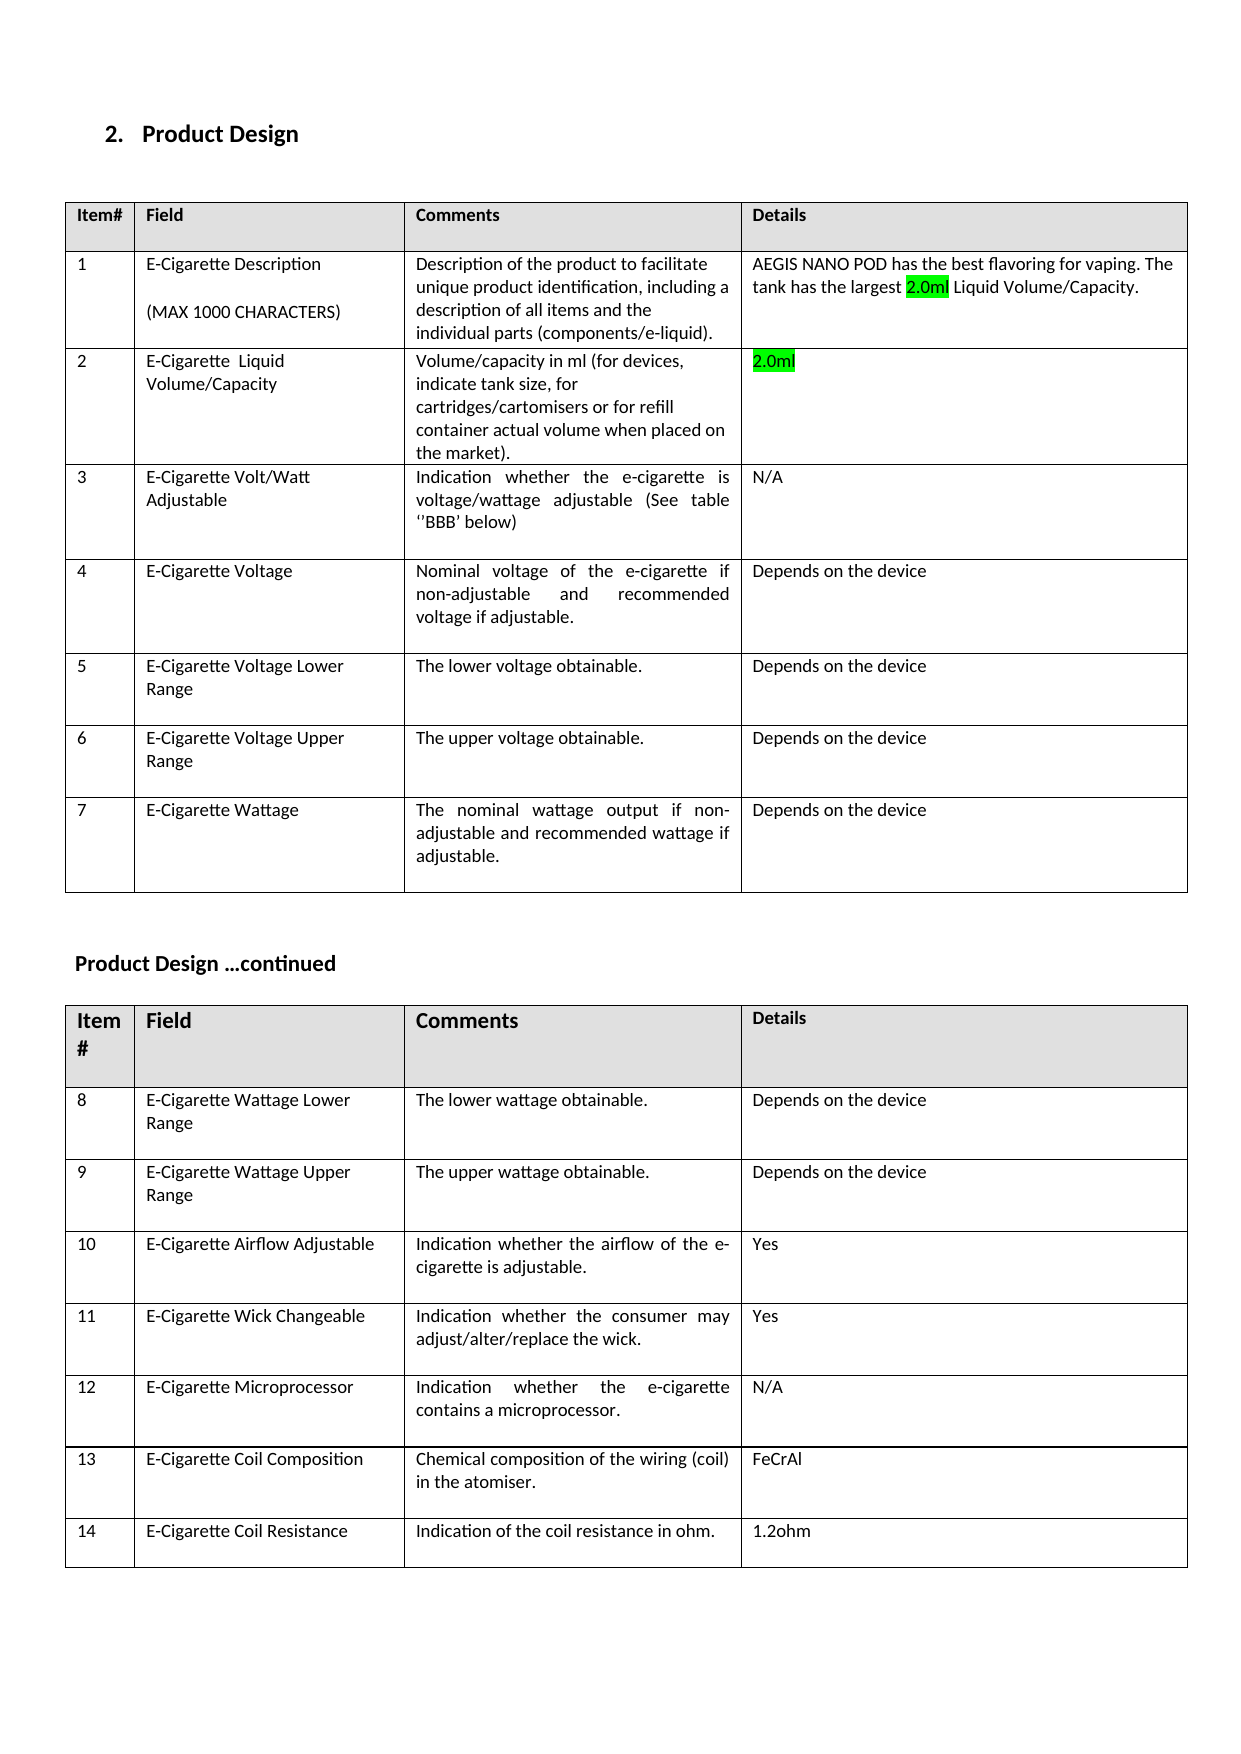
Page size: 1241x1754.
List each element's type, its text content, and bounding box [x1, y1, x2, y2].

table_cell The lower wattage obtainable. [405, 1088, 741, 1159]
table_header Item# [66, 203, 134, 251]
table_cell 5 [66, 654, 134, 725]
table_cell 2 [66, 349, 134, 464]
table_cell 10 [66, 1232, 134, 1303]
table_cell Nominal voltage of the e-cigarette if non-adjustable and recommended voltage if adjustable. [405, 560, 741, 653]
text Product Design …continued [75, 949, 1165, 977]
table_cell E-Cigarette Wattage Lower Range [135, 1088, 404, 1159]
table_cell E-Cigarette Wattage Upper Range [135, 1160, 404, 1231]
table_cell 6 [66, 726, 134, 797]
table_cell Depends on the device [742, 654, 1187, 725]
table_cell E-Cigarette Coil Resistance [135, 1519, 404, 1567]
table_cell The upper voltage obtainable. [405, 726, 741, 797]
table_header Field [135, 203, 404, 251]
table_cell The nominal wattage output if non-adjustable and recommended wattage if adjustable. [405, 798, 741, 892]
table_cell Indication of the coil resistance in ohm. [405, 1519, 741, 1567]
table_cell E-Cigarette Wattage [135, 798, 404, 892]
table_cell Depends on the device [742, 1088, 1187, 1159]
table_cell Depends on the device [742, 1160, 1187, 1231]
table_cell Indication whether the e-cigarette is voltage/wattage adjustable (See table ‘’BBB’ below) [405, 465, 741, 558]
table_cell The upper wattage obtainable. [405, 1160, 741, 1231]
table_cell Chemical composition of the wiring (coil) in the atomiser. [405, 1448, 741, 1518]
table_cell 2.0ml [742, 349, 1187, 464]
table_cell N/A [742, 465, 1187, 558]
table_cell Depends on the device [742, 798, 1187, 892]
table_cell 8 [66, 1088, 134, 1159]
table_cell Depends on the device [742, 726, 1187, 797]
table_cell Indication whether the airflow of the e-cigarette is adjustable. [405, 1232, 741, 1303]
table_header Comments [405, 1006, 741, 1087]
table_header Item# [66, 1006, 134, 1087]
table_cell E-Cigarette Liquid Volume/Capacity [135, 349, 404, 464]
table_cell E-Cigarette Microprocessor [135, 1376, 404, 1446]
subtitle Product Design [104, 118, 1165, 148]
table_cell 13 [66, 1448, 134, 1518]
table_cell E-Cigarette Description (MAX 1000 CHARACTERS) [135, 252, 404, 348]
table_cell Indication whether the e-cigarette contains a microprocessor. [405, 1376, 741, 1446]
table_header Details [742, 1006, 1187, 1087]
table_header Comments [405, 203, 741, 251]
table_header Field [135, 1006, 404, 1087]
table_cell 4 [66, 560, 134, 653]
table_cell 1.2ohm [742, 1519, 1187, 1567]
table_cell E-Cigarette Voltage Upper Range [135, 726, 404, 797]
table_cell N/A [742, 1376, 1187, 1446]
table_cell Description of the product to facilitate unique product identification, including a description of all items and the individual parts (components/e-liquid). [405, 252, 741, 348]
table_cell 11 [66, 1304, 134, 1374]
table_cell Yes [742, 1232, 1187, 1303]
table_cell 9 [66, 1160, 134, 1231]
table_cell E-Cigarette Volt/Watt Adjustable [135, 465, 404, 558]
table_cell E-Cigarette Coil Composition [135, 1448, 404, 1518]
table_cell E-Cigarette Wick Changeable [135, 1304, 404, 1374]
table_cell 3 [66, 465, 134, 558]
table_cell Yes [742, 1304, 1187, 1374]
table_cell Indication whether the consumer may adjust/alter/replace the wick. [405, 1304, 741, 1374]
table_cell E-Cigarette Voltage [135, 560, 404, 653]
table_cell Volume/capacity in ml (for devices, indicate tank size, for cartridges/cartomisers or for refill container actual volume when placed on the market). [405, 349, 741, 464]
table_cell AEGIS NANO POD has the best flavoring for vaping. The tank has the largest 2.0ml Liquid Volume/Capacity. [742, 252, 1187, 348]
table_header Details [742, 203, 1187, 251]
table_cell Depends on the device [742, 560, 1187, 653]
table_cell The lower voltage obtainable. [405, 654, 741, 725]
table_cell E-Cigarette Voltage Lower Range [135, 654, 404, 725]
table_cell E-Cigarette Airflow Adjustable [135, 1232, 404, 1303]
table_cell 12 [66, 1376, 134, 1446]
table_cell 7 [66, 798, 134, 892]
table_cell 1 [66, 252, 134, 348]
table_cell 14 [66, 1519, 134, 1567]
table_cell FeCrAl [742, 1448, 1187, 1518]
